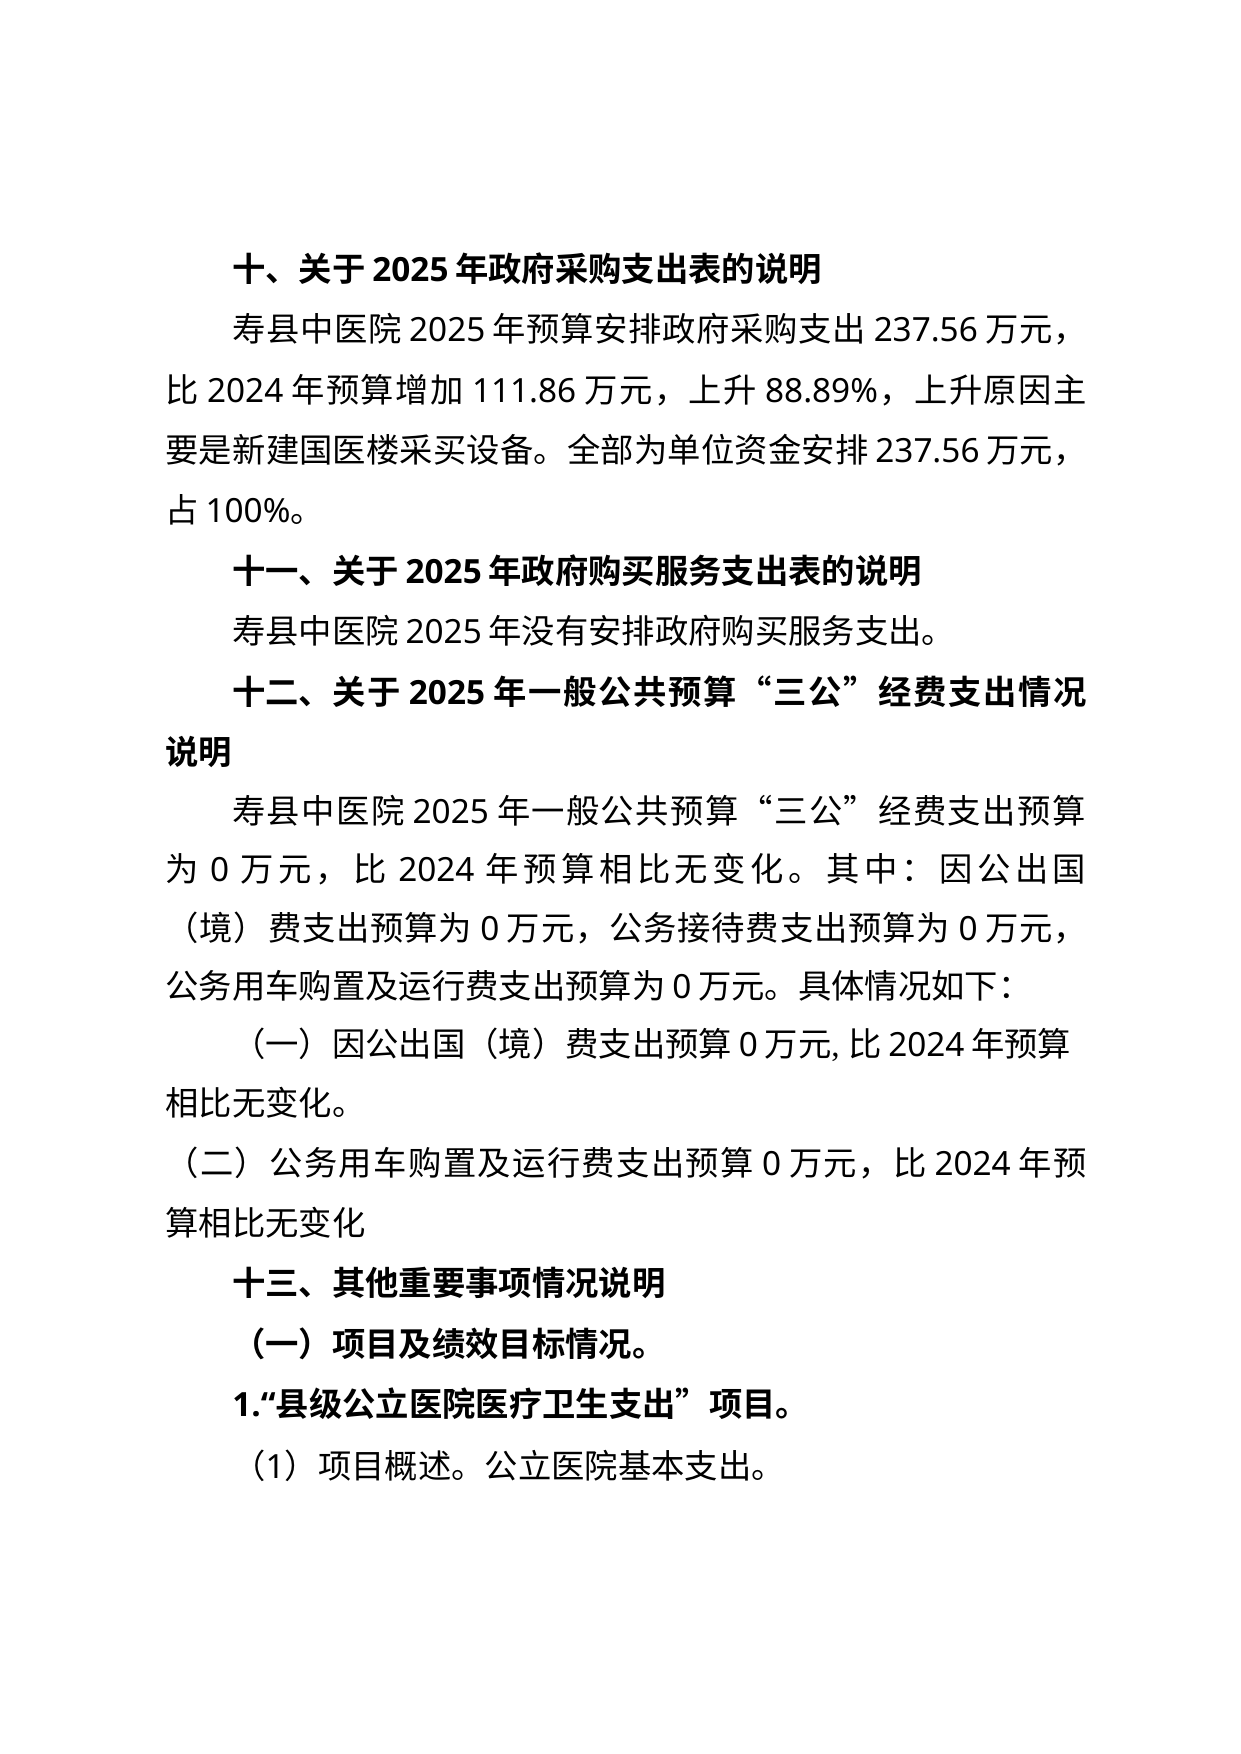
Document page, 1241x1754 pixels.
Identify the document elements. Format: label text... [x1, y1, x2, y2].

text 寿县中医院2025年没有安排政府购买服务支出。 [165, 595, 1087, 656]
text （一）项目及绩效目标情况。 [165, 1308, 1087, 1368]
text 寿县中医院2025年一般公共预算“三公”经费支出预算为0万元，比2024年预算相比无变化。其中：因公出国（境）费支出预算为0万元，公务接待费支出预算为0万元，公务用车购置及运行费支出预算为0万元。具体情况如下： [165, 777, 1087, 1010]
list （二）公务用车购置及运行费支出预算0万元，比2024年预算相比无变化 [165, 1127, 1087, 1247]
text 1.“县级公立医院医疗卫生支出”项目。 [165, 1368, 1087, 1429]
text 十一、关于2025年政府购买服务支出表的说明 [165, 535, 1087, 595]
list 关于2025年一般公共预算“三公”经费支出情况说明 [165, 656, 1087, 777]
text 十、关于2025年政府采购支出表的说明 [165, 233, 1087, 293]
text 十三、其他重要事项情况说明 [165, 1247, 1087, 1308]
text （1）项目概述。公立医院基本支出。 [165, 1429, 1087, 1491]
text 寿县中医院2025年预算安排政府采购支出237.56万元，比2024年预算增加111.86万元，上升88.89%，上升原因主要是新建国医楼采买设备。全部为单位资金安排237.56万元，占100%。 [165, 293, 1087, 535]
list 因公出国（境）费支出预算0万元, 比2024年预算相比无变化。 [165, 1010, 1087, 1127]
